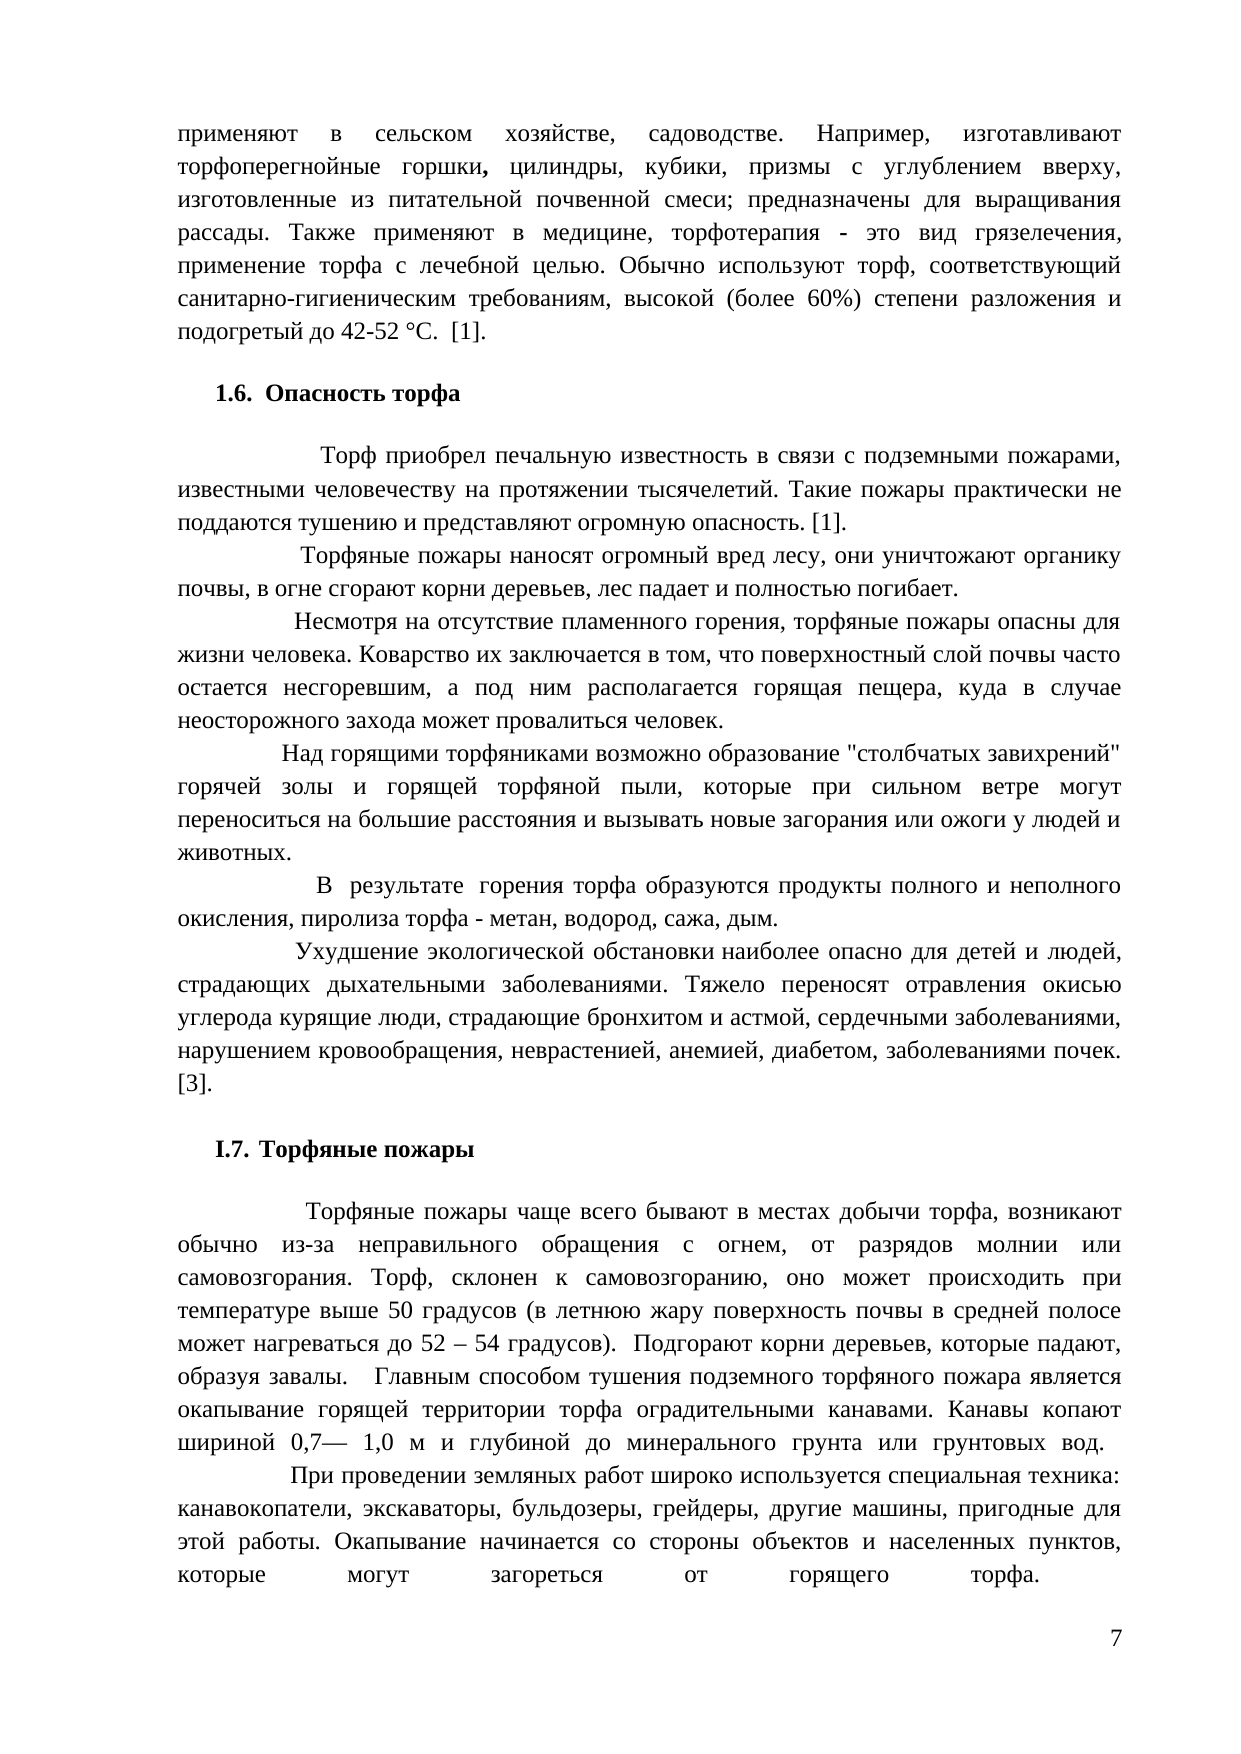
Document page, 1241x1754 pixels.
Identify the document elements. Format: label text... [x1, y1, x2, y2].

text Торф приобрел печальную известность в связи с подземными пожарами, известными человечеству на протяжении тысячелетий. Такие пожары практически не поддаются тушению и представляют огромную опасность. [1]. [177, 441, 1122, 535]
text В результате горения торфа образуются продукты полного и неполного окисления, пиролиза торфа - метан, водород, сажа, дым. [177, 870, 1122, 932]
list Торфяные пожары [215, 1134, 1122, 1163]
text Над горящими торфяниками возможно образование "столбчатых завихрений" горячей золы и горящей торфяной пыли, которые при сильном ветре могут переноситься на большие расстояния и вызывать новые загорания или ожоги у людей и животных. [177, 738, 1122, 866]
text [177, 1196, 1122, 1588]
text Ухудшение экологической обстановки наиболее опасно для детей и людей, страдающих дыхательными заболеваниями. Тяжело переносят отравления окисью углерода курящие люди, страдающие бронхитом и астмой, сердечными заболеваниями, нарушением кровообращения, неврастенией, анемией, диабетом, заболеваниями почек. [3]. [177, 936, 1122, 1097]
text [177, 118, 1122, 345]
text 1.6. Опасность торфа [215, 378, 1122, 407]
text Несмотря на отсутствие пламенного горения, торфяные пожары опасны для жизни человека. Коварство их заключается в том, что поверхностный слой почвы часто остается несгоревшим, а под ним располагается горящая пещера, куда в случае неосторожного захода может провалиться человек. [177, 606, 1122, 733]
text Торфяные пожары наносят огромный вред лесу, они уничтожают органику почвы, в огне сгорают корни деревьев, лес падает и полностью погибает. [177, 540, 1122, 601]
